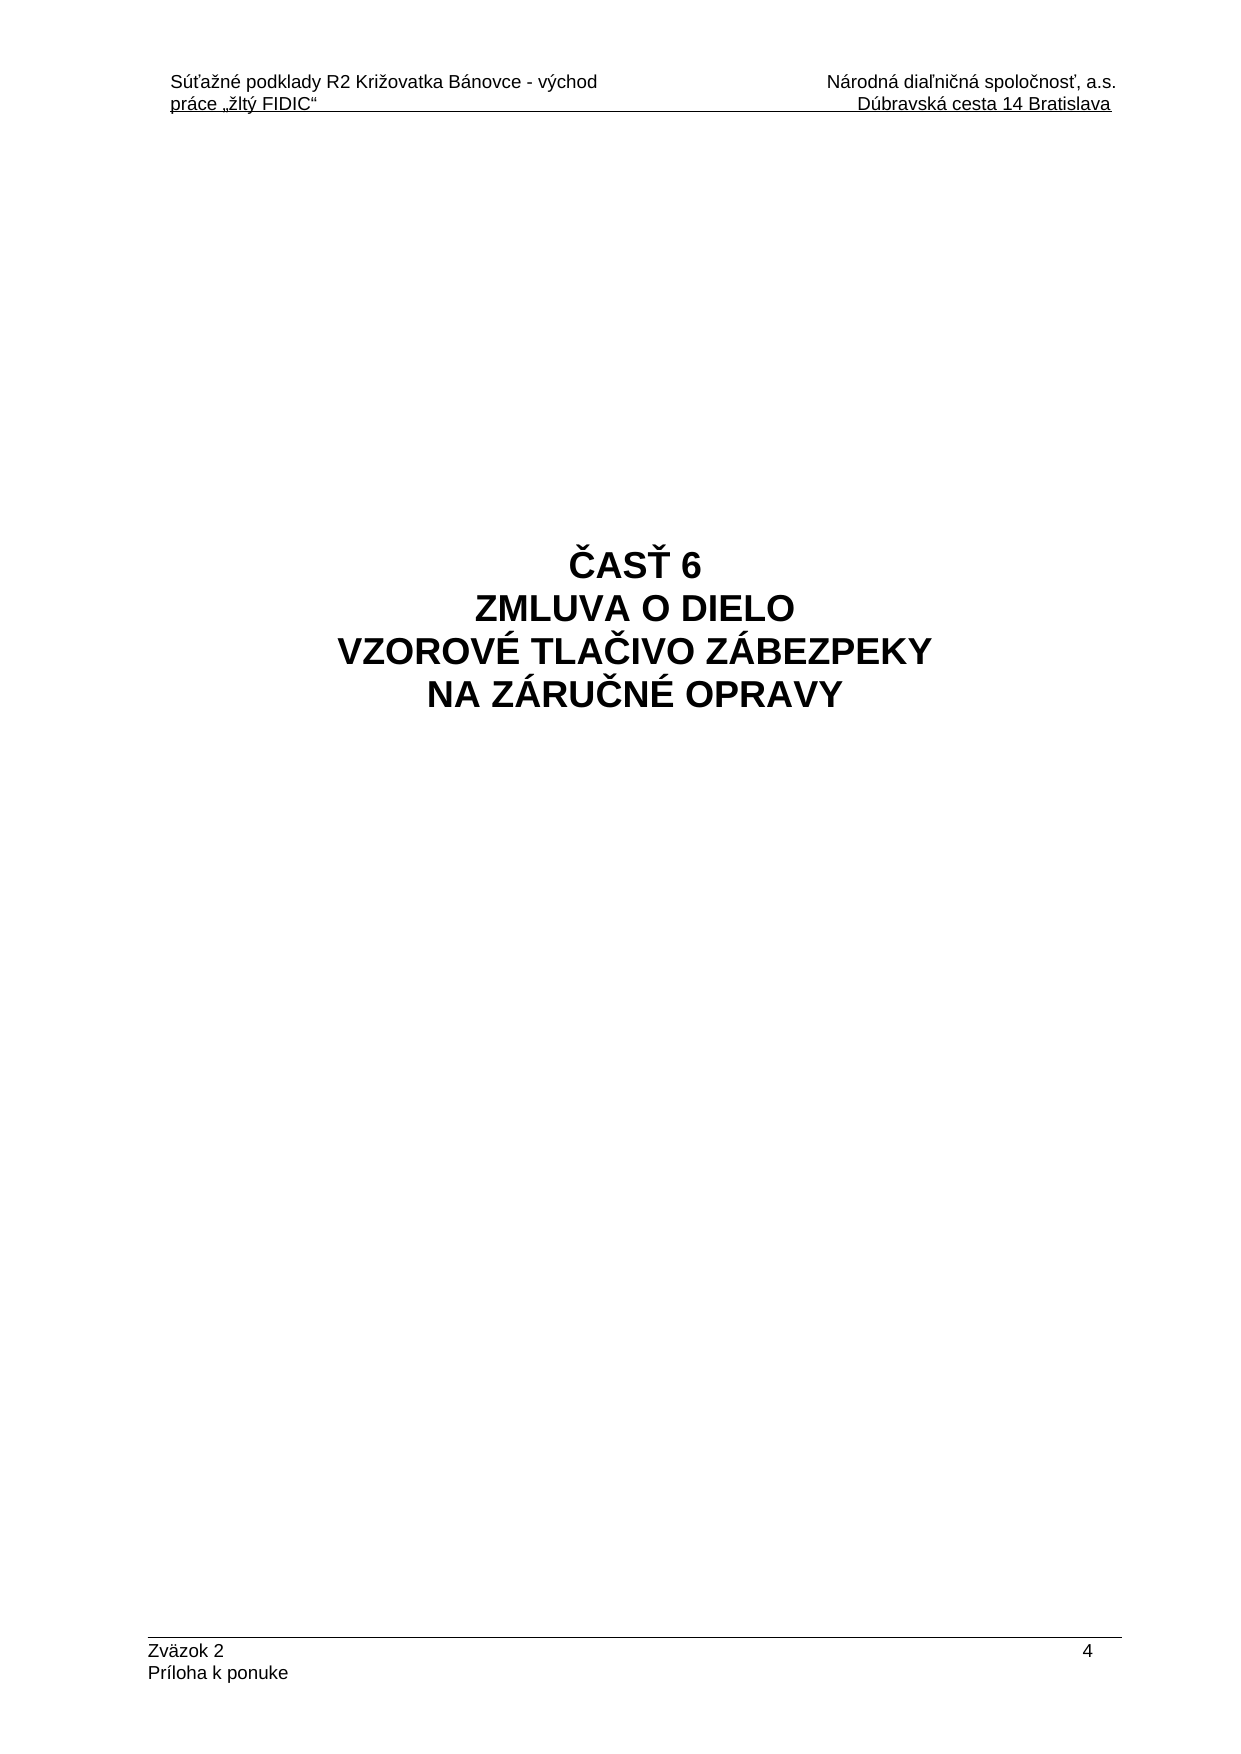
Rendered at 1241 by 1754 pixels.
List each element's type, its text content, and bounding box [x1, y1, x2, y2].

text Vzorové tlačivo zábezpeky [148, 629, 1122, 672]
text časť 6 [148, 543, 1122, 586]
text Zmluva o Dielo [148, 586, 1122, 629]
text na záručné opravy [148, 672, 1122, 716]
